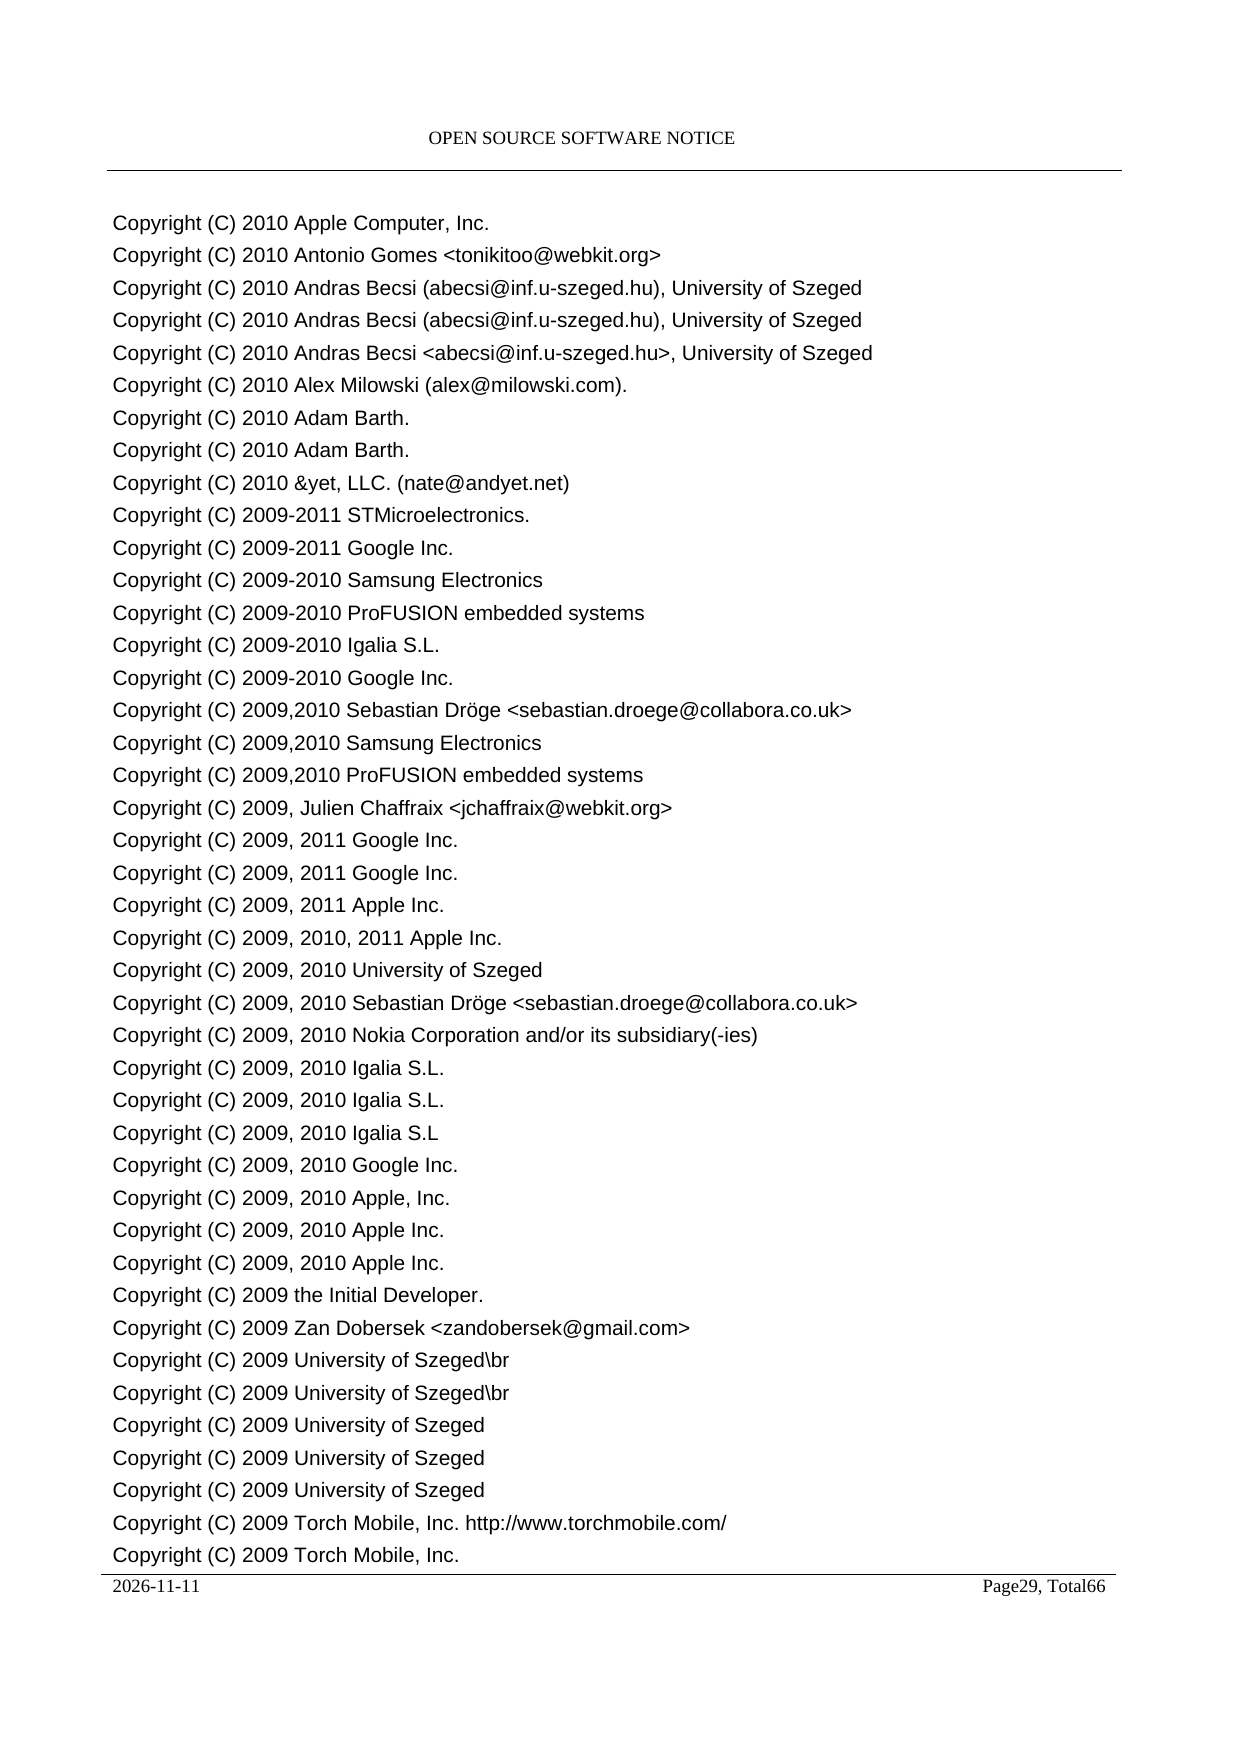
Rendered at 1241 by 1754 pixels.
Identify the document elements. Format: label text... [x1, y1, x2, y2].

text Copyright (C) 2010 Andras Becsi <abecsi@inf.u-szeged.hu>, University of Szeged [112, 336, 1128, 369]
text Copyright (C) 2010 Andras Becsi (abecsi@inf.u-szeged.hu), University of Szeged [112, 271, 1128, 304]
text Copyright (C) 2010 Adam Barth. [112, 401, 1128, 434]
text Copyright (C) 2009 University of Szeged [112, 1409, 1128, 1441]
text Copyright (C) 2009, 2010 Google Inc. [112, 1149, 1128, 1181]
text Copyright (C) 2009 University of Szeged\br [112, 1376, 1128, 1409]
text Copyright (C) 2009-2011 Google Inc. [112, 531, 1128, 564]
text Copyright (C) 2009,2010 Samsung Electronics [112, 726, 1128, 759]
text Copyright (C) 2009, 2010 Igalia S.L. [112, 1084, 1128, 1116]
text Copyright (C) 2009 University of Szeged\br [112, 1344, 1128, 1376]
text Copyright (C) 2010 Adam Barth. [112, 434, 1128, 466]
text Copyright (C) 2009-2010 ProFUSION embedded systems [112, 596, 1128, 629]
text Copyright (C) 2009,2010 ProFUSION embedded systems [112, 759, 1128, 791]
text Copyright (C) 2009, 2010 Apple Inc. [112, 1214, 1128, 1246]
text Copyright (C) 2010 Andras Becsi (abecsi@inf.u-szeged.hu), University of Szeged [112, 304, 1128, 336]
text Copyright (C) 2009, 2010 Igalia S.L. [112, 1051, 1128, 1084]
text Copyright (C) 2009 Torch Mobile, Inc. http://www.torchmobile.com/ [112, 1506, 1128, 1539]
text Copyright (C) 2010 &yet, LLC. (nate@andyet.net) [112, 466, 1128, 499]
text Copyright (C) 2009, 2010, 2011 Apple Inc. [112, 921, 1128, 954]
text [112, 1539, 1128, 1571]
text Copyright (C) 2009, 2011 Google Inc. [112, 856, 1128, 889]
text Copyright (C) 2010 Alex Milowski (alex@milowski.com). [112, 369, 1128, 401]
text Copyright (C) 2009, 2010 Apple, Inc. [112, 1181, 1128, 1214]
text Copyright (C) 2009, 2010 Nokia Corporation and/or its subsidiary(-ies) [112, 1019, 1128, 1051]
text Copyright (C) 2009, 2010 Sebastian Dröge <sebastian.droege@collabora.co.uk> [112, 986, 1128, 1019]
text Copyright (C) 2009, 2010 Igalia S.L [112, 1116, 1128, 1149]
text Copyright (C) 2009 University of Szeged [112, 1441, 1128, 1474]
text Copyright (C) 2010 Apple Computer, Inc. [112, 206, 1128, 239]
text Copyright (C) 2009 Zan Dobersek <zandobersek@gmail.com> [112, 1311, 1128, 1344]
text Copyright (C) 2010 Antonio Gomes <tonikitoo@webkit.org> [112, 239, 1128, 271]
text Copyright (C) 2009,2010 Sebastian Dröge <sebastian.droege@collabora.co.uk> [112, 694, 1128, 726]
text Copyright (C) 2009, Julien Chaffraix <jchaffraix@webkit.org> [112, 791, 1128, 824]
text Copyright (C) 2009, 2010 University of Szeged [112, 954, 1128, 986]
text Copyright (C) 2009-2011 STMicroelectronics. [112, 499, 1128, 531]
text Copyright (C) 2009, 2011 Google Inc. [112, 824, 1128, 856]
text Copyright (C) 2009-2010 Google Inc. [112, 661, 1128, 694]
text Copyright (C) 2009 the Initial Developer. [112, 1279, 1128, 1311]
text Copyright (C) 2009-2010 Samsung Electronics [112, 564, 1128, 596]
text Copyright (C) 2009, 2011 Apple Inc. [112, 889, 1128, 921]
text Copyright (C) 2009 University of Szeged [112, 1474, 1128, 1506]
text Copyright (C) 2009, 2010 Apple Inc. [112, 1246, 1128, 1279]
text Copyright (C) 2009-2010 Igalia S.L. [112, 629, 1128, 661]
